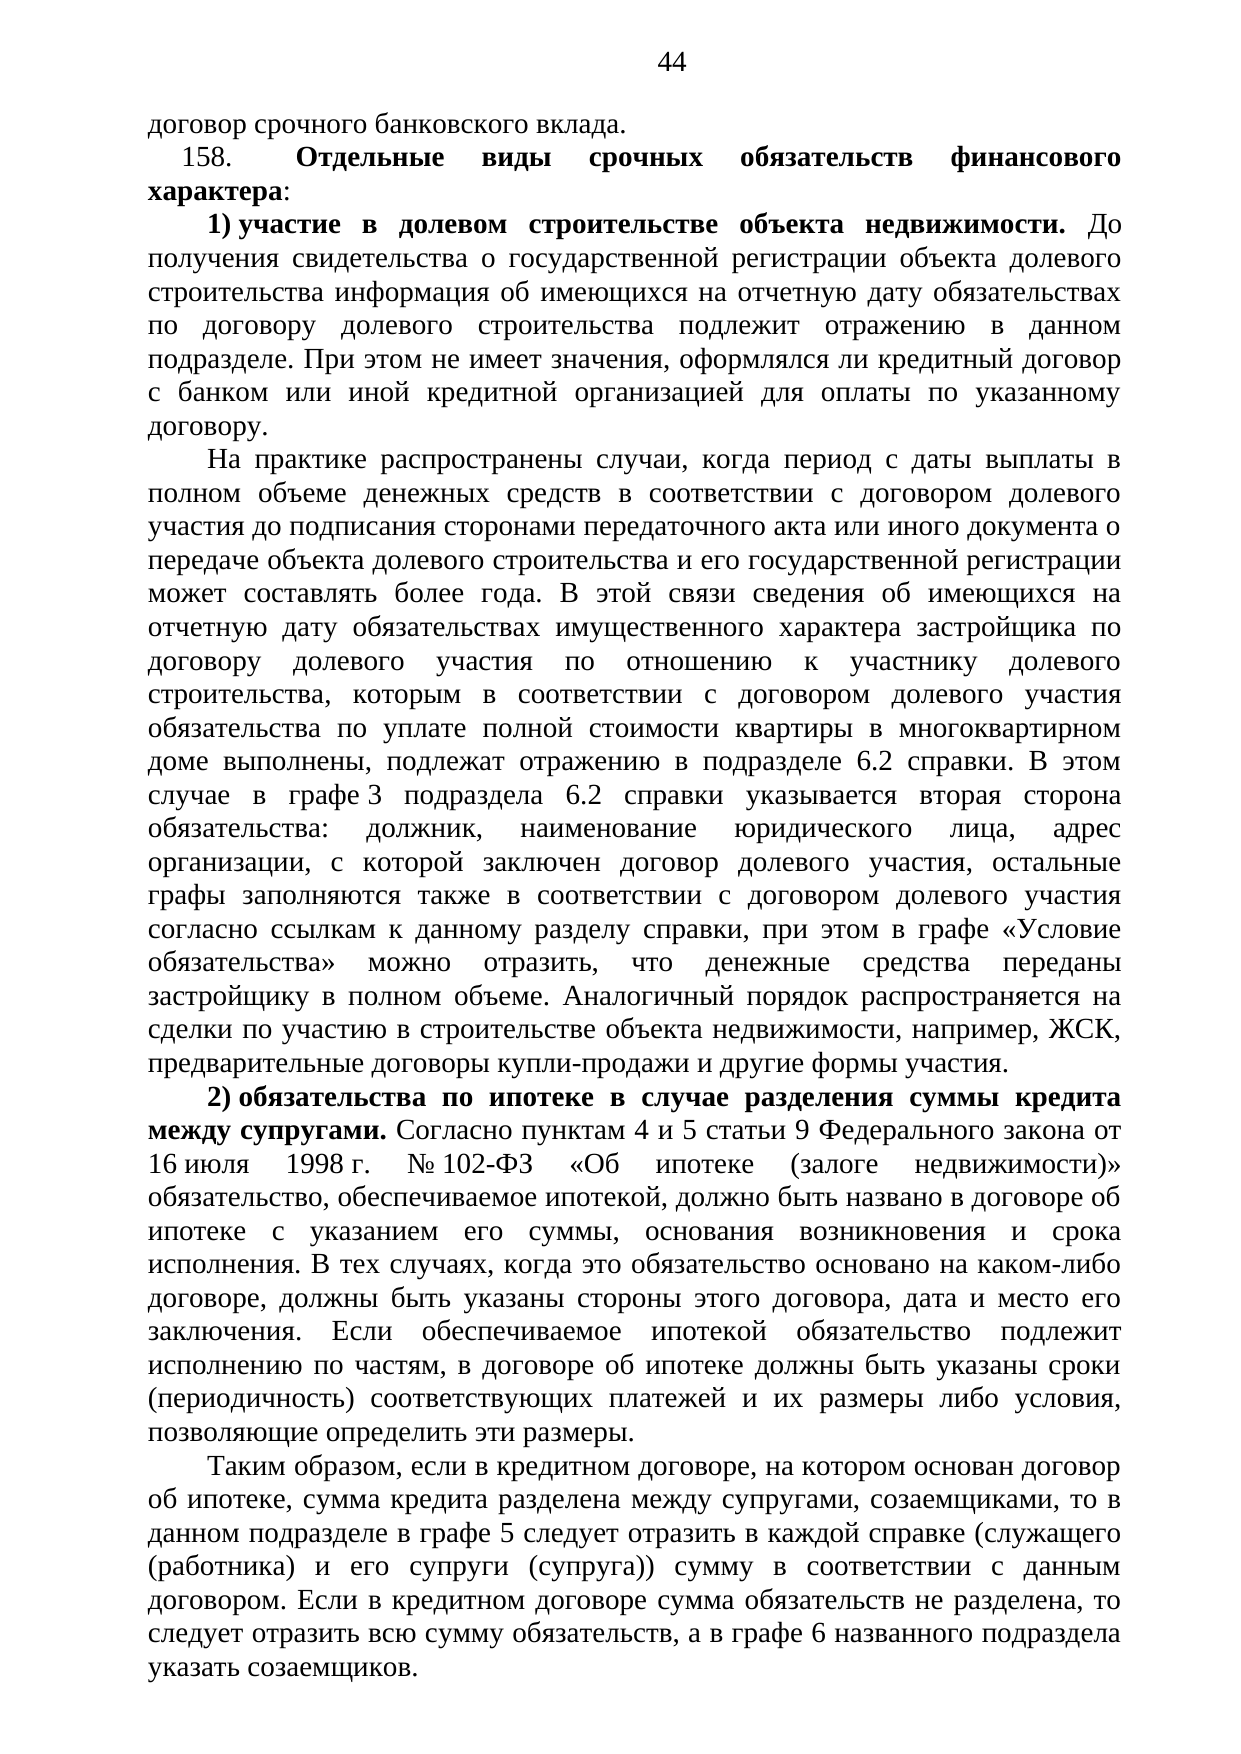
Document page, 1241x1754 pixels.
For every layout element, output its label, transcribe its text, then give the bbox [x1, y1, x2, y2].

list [148, 106, 1122, 139]
text На практике распространены случаи, когда период с даты выплаты в полном объеме денежных средств в соответствии с договором долевого участия до подписания сторонами передаточного акта или иного документа о передаче объекта долевого строительства и его государственной регистрации может составлять более года. В этой связи сведения об имеющихся на отчетную дату обязательствах имущественного характера застройщика по договору долевого участия по отношению к участнику долевого строительства, которым в соответствии с договором долевого участия обязательства по уплате полной стоимости квартиры в многоквартирном доме выполнены, подлежат отражению в подразделе 6.2 справки. В этом случае в графе 3 подраздела 6.2 справки указывается вторая сторона обязательства: должник, наименование юридического лица, адрес организации, с которой заключен договор долевого участия, остальные графы заполняются также в соответствии с договором долевого участия согласно ссылкам к данному разделу справки, при этом в графе «Условие обязательства» можно отразить, что денежные средства переданы застройщику в полном объеме. Аналогичный порядок распространяется на сделки по участию в строительстве объекта недвижимости, например, ЖСК, предварительные договоры купли-продажи и другие формы участия. [148, 441, 1122, 1079]
text 2) обязательства по ипотеке в случае разделения суммы кредита между супругами. Согласно пунктам 4 и 5 статьи 9 Федерального закона от 16 июля 1998 г. № 102-ФЗ «Об ипотеке (залоге недвижимости)» обязательство, обеспечиваемое ипотекой, должно быть названо в договоре об ипотеке с указанием его суммы, основания возникновения и срока исполнения. В тех случаях, когда это обязательство основано на каком-либо договоре, должны быть указаны стороны этого договора, дата и место его заключения. Если обеспечиваемое ипотекой обязательство подлежит исполнению по частям, в договоре об ипотеке должны быть указаны сроки (периодичность) соответствующих платежей и их размеры либо условия, позволяющие определить эти размеры. [148, 1079, 1122, 1448]
list 1) участие в долевом строительстве объекта недвижимости. До получения свидетельства о государственной регистрации объекта долевого строительства информация об имеющихся на отчетную дату обязательствах по договору долевого строительства подлежит отражению в данном подразделе. При этом не имеет значения, оформлялся ли кредитный договор с банком или иной кредитной организацией для оплаты по указанному договору. [148, 207, 1122, 441]
list Отдельные виды срочных обязательств финансового характера: [148, 139, 1122, 207]
list Таким образом, если в кредитном договоре, на котором основан договор об ипотеке, сумма кредита разделена между супругами, созаемщиками, то в данном подразделе в графе 5 следует отразить в каждой справке (служащего (работника) и его супруги (супруга)) сумму в соответствии с данным договором. Если в кредитном договоре сумма обязательств не разделена, то следует отразить всю сумму обязательств, а в графе 6 названного подраздела указать созаемщиков. [148, 1448, 1122, 1682]
